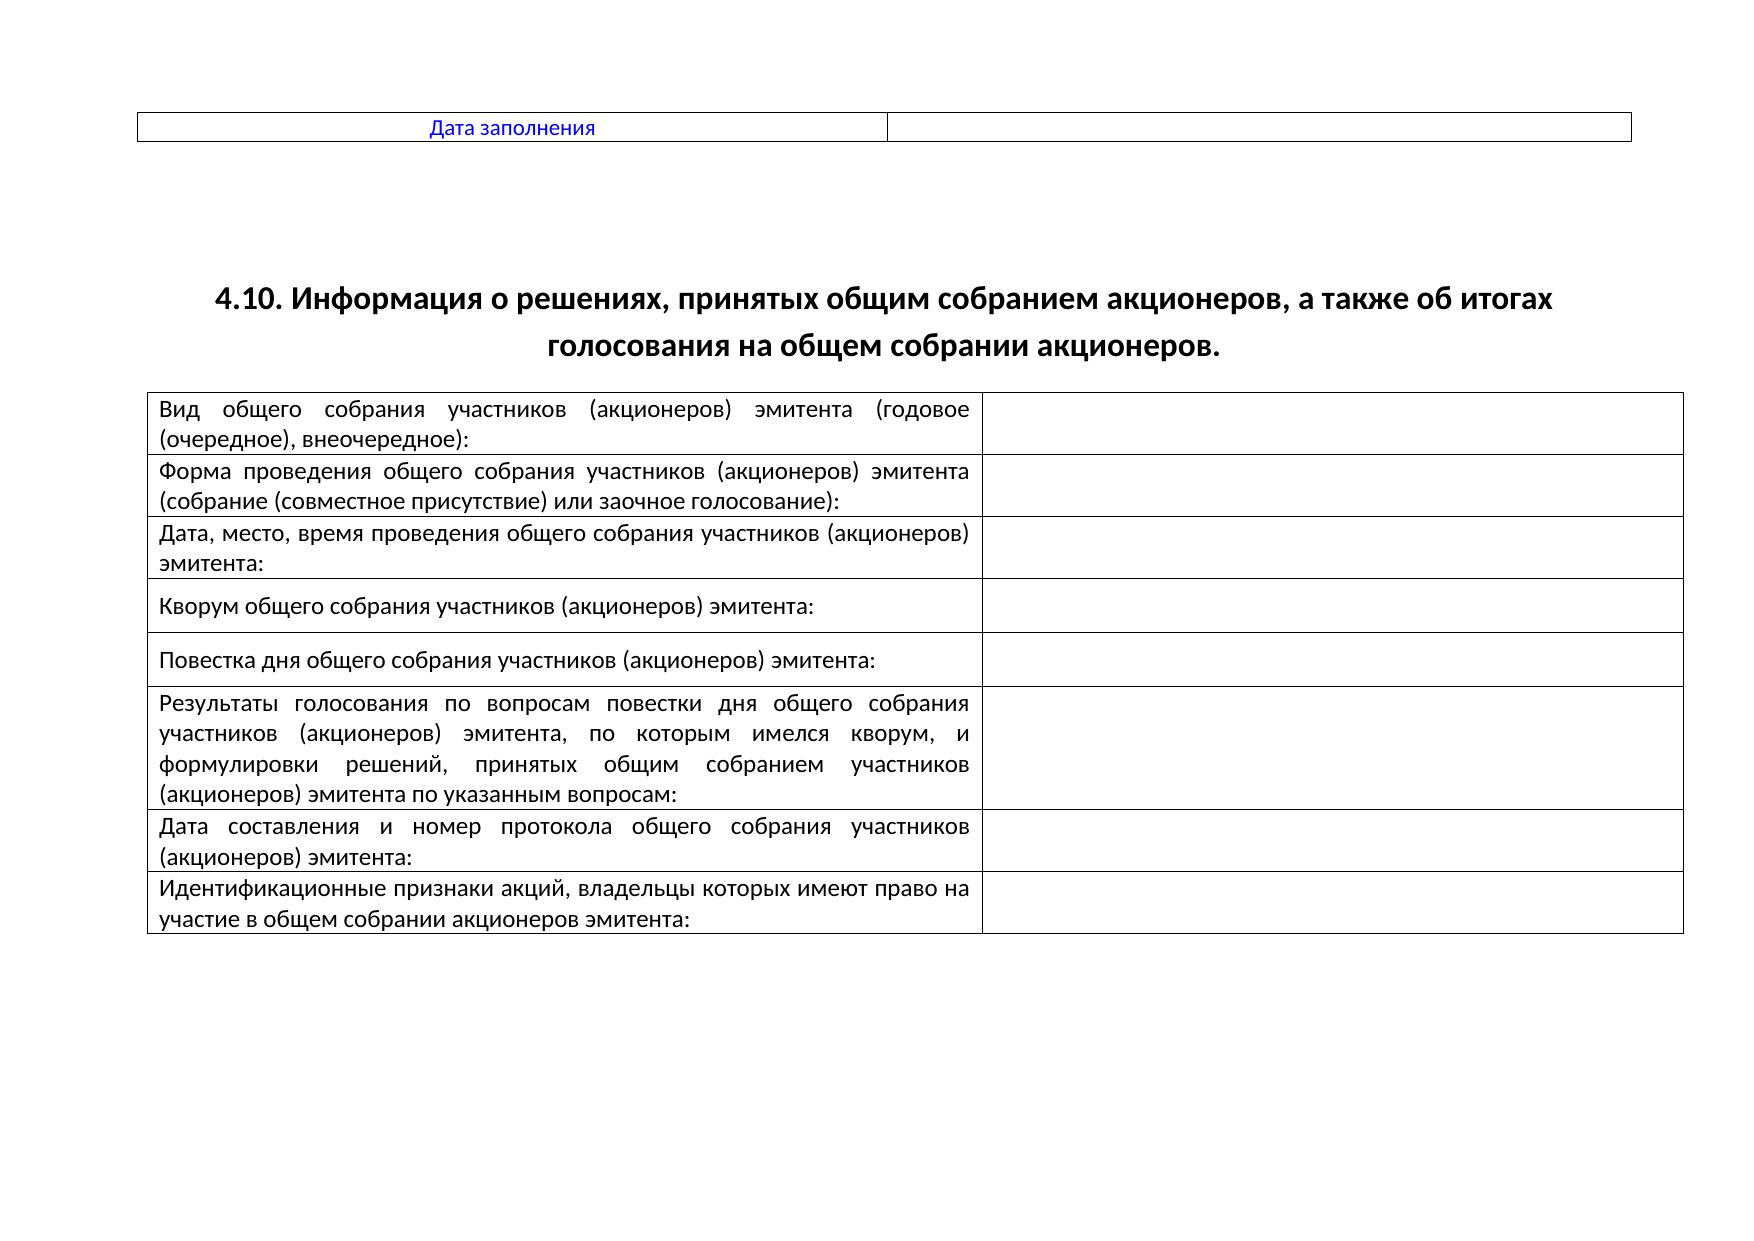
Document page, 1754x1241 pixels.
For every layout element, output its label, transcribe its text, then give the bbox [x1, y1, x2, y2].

table_header Вид общего собрания участников (акционеров) эмитента (годовое (очередное), внеочередное): [148, 393, 982, 454]
table_cell [983, 633, 1683, 686]
table_cell Кворум общего собрания участников (акционеров) эмитента: [148, 579, 982, 632]
table_cell Форма проведения общего собрания участников (акционеров) эмитента (собрание (совместное присутствие) или заочное голосование): [148, 455, 982, 516]
table_cell [983, 687, 1683, 809]
table_header [983, 393, 1683, 454]
table_cell [983, 810, 1683, 871]
table_cell Повестка дня общего собрания участников (акционеров) эмитента: [148, 633, 982, 686]
table_cell [983, 872, 1683, 933]
table_cell Идентификационные признаки акций, владельцы которых имеют право на участие в общем собрании акционеров эмитента: [148, 872, 982, 933]
text 4.10. Информация о решениях, принятых общим собранием акционеров, а также об итогах голосования на общем собрании акционеров. [133, 277, 1636, 365]
table_cell Результаты голосования по вопросам повестки дня общего собрания участников (акционеров) эмитента, по которым имелся кворум, и формулировки решений, принятых общим собранием участников (акционеров) эмитента по указанным вопросам: [148, 687, 982, 809]
table_cell Дата, место, время проведения общего собрания участников (акционеров) эмитента: [148, 517, 982, 578]
table_header Дата заполнения [138, 113, 887, 141]
table_cell [983, 517, 1683, 578]
table_cell Дата составления и номер протокола общего собрания участников (акционеров) эмитента: [148, 810, 982, 871]
table_cell [983, 579, 1683, 632]
table_header [888, 113, 1631, 141]
table_cell [983, 455, 1683, 516]
